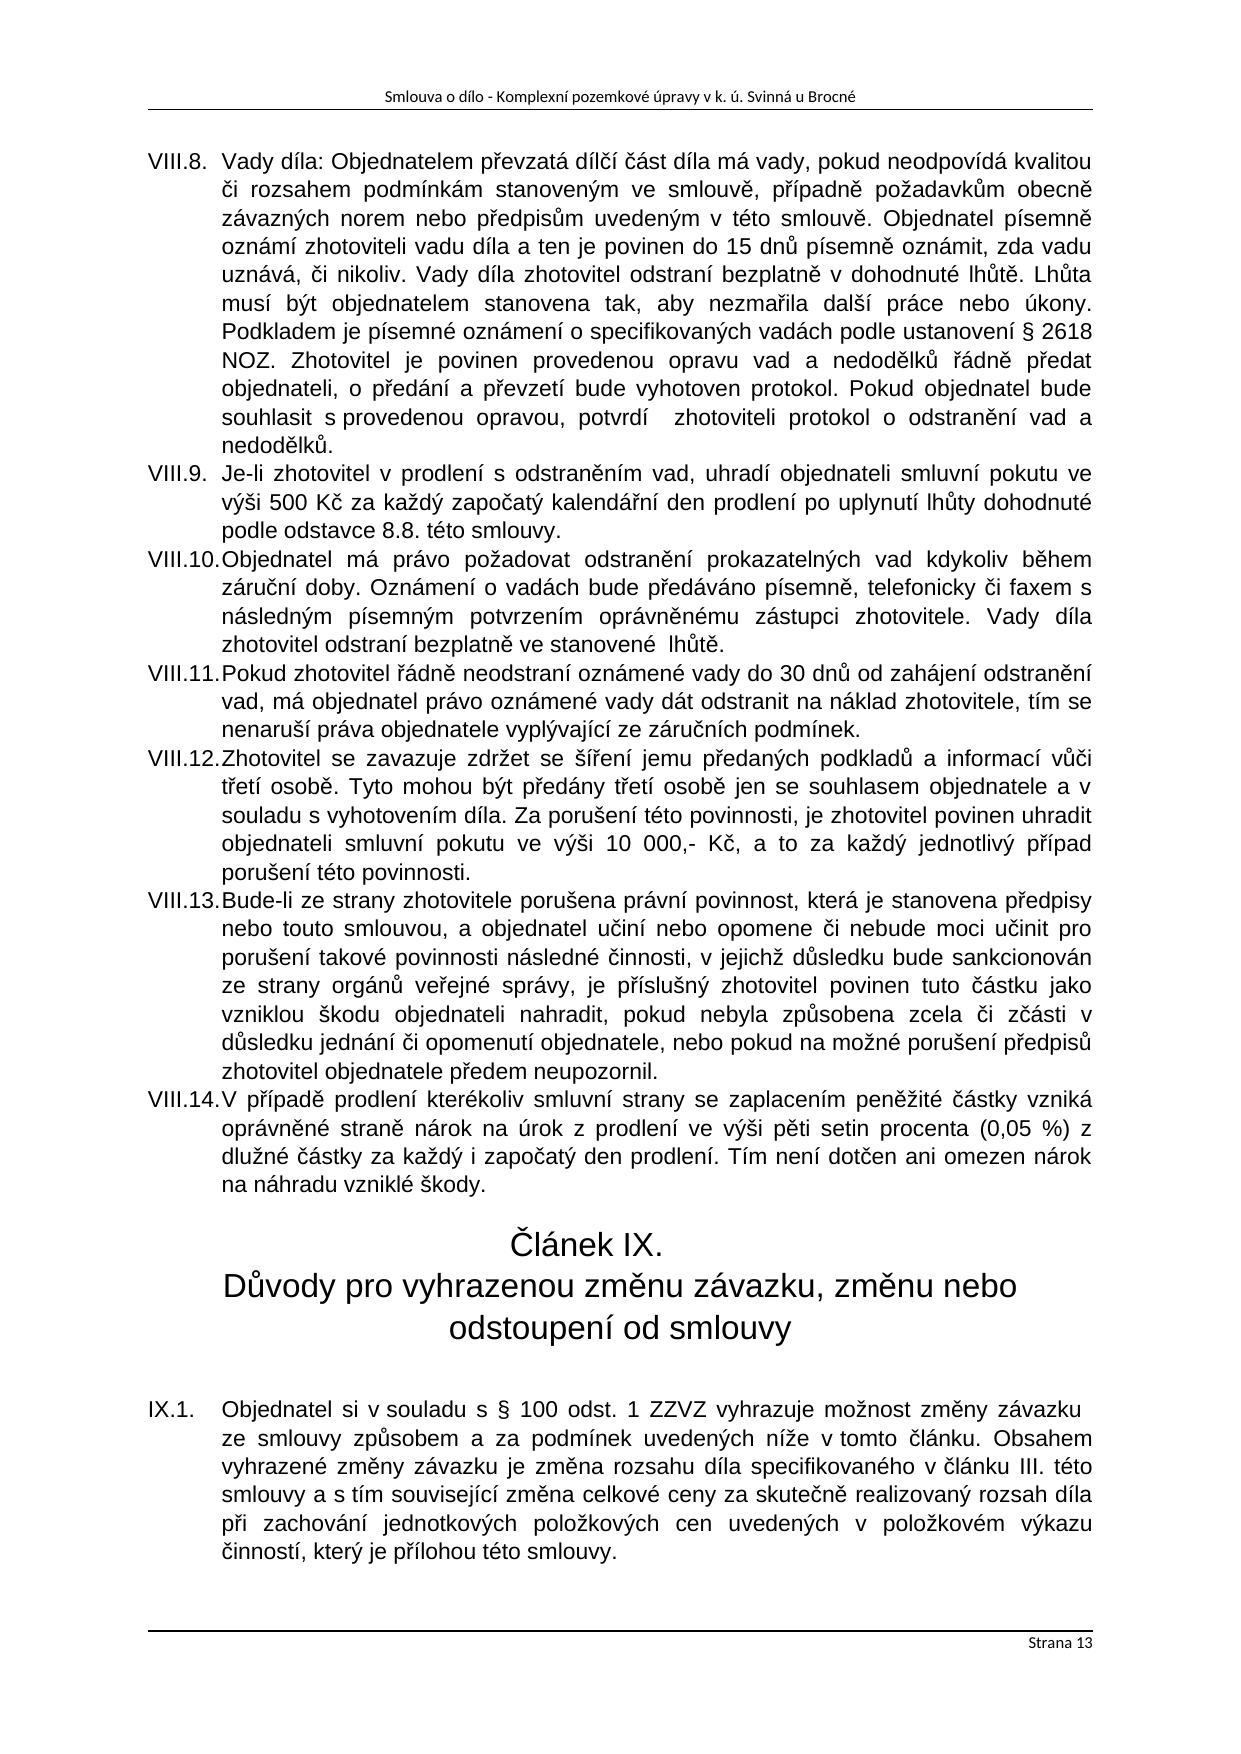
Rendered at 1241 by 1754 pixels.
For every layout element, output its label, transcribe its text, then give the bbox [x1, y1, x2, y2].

subtitle Důvody pro vyhrazenou změnu závazku, změnu nebo odstoupení od smlouvy [148, 1225, 1093, 1346]
list Zhotovitel se zavazuje zdržet se šíření jemu předaných podkladů a informací vůči třetí osobě. Tyto mohou být předány třetí osobě jen se souhlasem objednatele a v souladu s vyhotovením díla. Za porušení této povinnosti, je zhotovitel povinen uhradit objednateli smluvní pokutu ve výši 10 000,- Kč, a to za každý jednotlivý případ porušení této povinnosti. [148, 745, 1093, 885]
list Pokud zhotovitel řádně neodstraní oznámené vady do 30 dnů od zahájení odstranění vad, má objednatel právo oznámené vady dát odstranit na náklad zhotovitele, tím se nenaruší práva objednatele vyplývající ze záručních podmínek. [148, 659, 1093, 743]
list Objednatel má právo požadovat odstranění prokazatelných vad kdykoliv během záruční doby. Oznámení o vadách bude předáváno písemně, telefonicky či faxem s následným písemným potvrzením oprávněnému zástupci zhotovitele. Vady díla zhotovitel odstraní bezplatně ve stanovené lhůtě. [148, 546, 1093, 657]
list V případě prodlení kterékoliv smluvní strany se zaplacením peněžité částky vzniká oprávněné straně nárok na úrok z prodlení ve výši pěti setin procenta (0,05 %) z dlužné částky za každý i započatý den prodlení. Tím není dotčen ani omezen nárok na náhradu vzniklé škody. [148, 1086, 1093, 1198]
list Bude-li ze strany zhotovitele porušena právní povinnost, která je stanovena předpisy nebo touto smlouvou, a objednatel učiní nebo opomene či nebude moci učinit pro porušení takové povinnosti následné činnosti, v jejichž důsledku bude sankcionován ze strany orgánů veřejné správy, je příslušný zhotovitel povinen tuto částku jako vzniklou škodu objednateli nahradit, pokud nebyla způsobena zcela či zčásti v důsledku jednání či opomenutí objednatele, nebo pokud na možné porušení předpisů zhotovitel objednatele předem neupozornil. [148, 887, 1093, 1084]
list Je-li zhotovitel v prodlení s odstraněním vad, uhradí objednateli smluvní pokutu ve výši 500 Kč za každý započatý kalendářní den prodlení po uplynutí lhůty dohodnuté podle odstavce 8.8. této smlouvy. [148, 460, 1093, 544]
list Objednatel si v souladu s § 100 odst. 1 ZZVZ vyhrazuje možnost změny závazku ze smlouvy způsobem a za podmínek uvedených níže v tomto článku. Obsahem vyhrazené změny závazku je změna rozsahu díla specifikovaného v článku III. této smlouvy a s tím související změna celkové ceny za skutečně realizovaný rozsah díla při zachování jednotkových položkových cen uvedených v položkovém výkazu činností, který je přílohou této smlouvy. [148, 1396, 1093, 1564]
list Vady díla: Objednatelem převzatá dílčí část díla má vady, pokud neodpovídá kvalitou či rozsahem podmínkám stanoveným ve smlouvě, případně požadavkům obecně závazných norem nebo předpisům uvedeným v této smlouvě. Objednatel písemně oznámí zhotoviteli vadu díla a ten je povinen do 15 dnů písemně oznámit, zda vadu uznává, či nikoliv. Vady díla zhotovitel odstraní bezplatně v dohodnuté lhůtě. Lhůta musí být objednatelem stanovena tak, aby nezmařila další práce nebo úkony. Podkladem je písemné oznámení o specifikovaných vadách podle ustanovení § 2618 NOZ. Zhotovitel je povinen provedenou opravu vad a nedodělků řádně předat objednateli, o předání a převzetí bude vyhotoven protokol. Pokud objednatel bude souhlasit s provedenou opravou, potvrdí zhotoviteli protokol o odstranění vad a nedodělků. [148, 148, 1093, 458]
